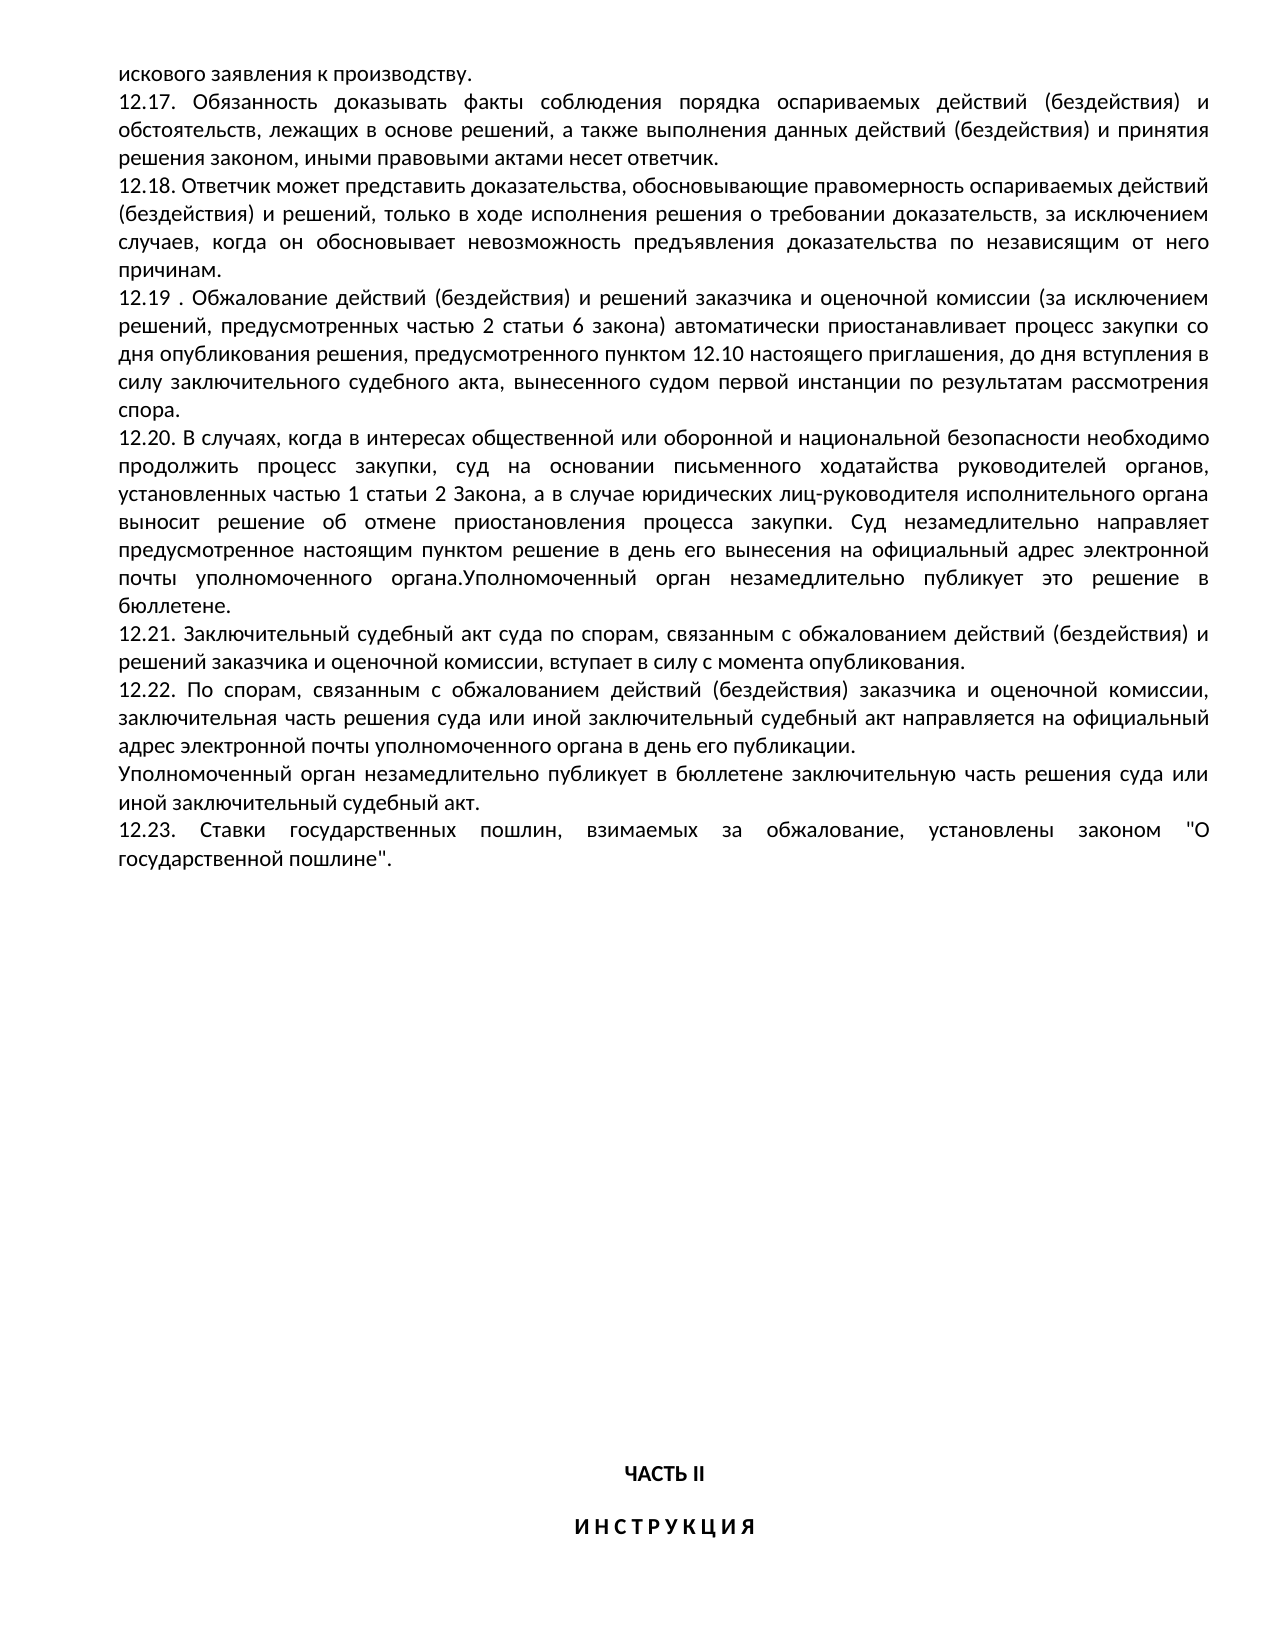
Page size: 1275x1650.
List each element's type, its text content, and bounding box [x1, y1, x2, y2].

text 12.19 . Обжалование действий (бездействия) и решений заказчика и оценочной комиссии (за исключением решений, предусмотренных частью 2 статьи 6 закона) автоматически приостанавливает процесс закупки со дня опубликования решения, предусмотренного пунктом 12.10 настоящего приглашения, до дня вступления в силу заключительного судебного акта, вынесенного судом первой инстанции по результатам рассмотрения спора. [118, 283, 1211, 423]
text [118, 59, 1211, 87]
text И Н С Т Р У К Ц И Я [118, 1512, 1211, 1540]
text 12.18. Ответчик может представить доказательства, обосновывающие правомерность оспариваемых действий (бездействия) и решений, только в ходе исполнения решения о требовании доказательств, за исключением случаев, когда он обосновывает невозможность предъявления доказательства по независящим от него причинам. [118, 171, 1211, 283]
text ЧАСТЬ II [118, 1459, 1211, 1487]
text 12.17. Обязанность доказывать факты соблюдения порядка оспариваемых действий (бездействия) и обстоятельств, лежащих в основе решений, а также выполнения данных действий (бездействия) и принятия решения законом, иными правовыми актами несет ответчик. [118, 87, 1211, 171]
text 12.20. В случаях, когда в интересах общественной или оборонной и национальной безопасности необходимо продолжить процесс закупки, суд на основании письменного ходатайства руководителей органов, установленных частью 1 статьи 2 Закона, а в случае юридических лиц-руководителя исполнительного органа выносит решение об отмене приостановления процесса закупки. Суд незамедлительно направляет предусмотренное настоящим пунктом решение в день его вынесения на официальный адрес электронной почты уполномоченного органа.Уполномоченный орган незамедлительно публикует это решение в бюллетене. [118, 423, 1211, 619]
text 12.23. Ставки государственных пошлин, взимаемых за обжалование, установлены законом "О государственной пошлине". [118, 816, 1211, 872]
text 12.22. По спорам, связанным с обжалованием действий (бездействия) заказчика и оценочной комиссии, заключительная часть решения суда или иной заключительный судебный акт направляется на официальный адрес электронной почты уполномоченного органа в день его публикации. [118, 676, 1211, 759]
text 12.21. Заключительный судебный акт суда по спорам, связанным с обжалованием действий (бездействия) и решений заказчика и оценочной комиссии, вступает в силу с момента опубликования. [118, 619, 1211, 676]
text Уполномоченный орган незамедлительно публикует в бюллетене заключительную часть решения суда или иной заключительный судебный акт. [118, 759, 1211, 816]
